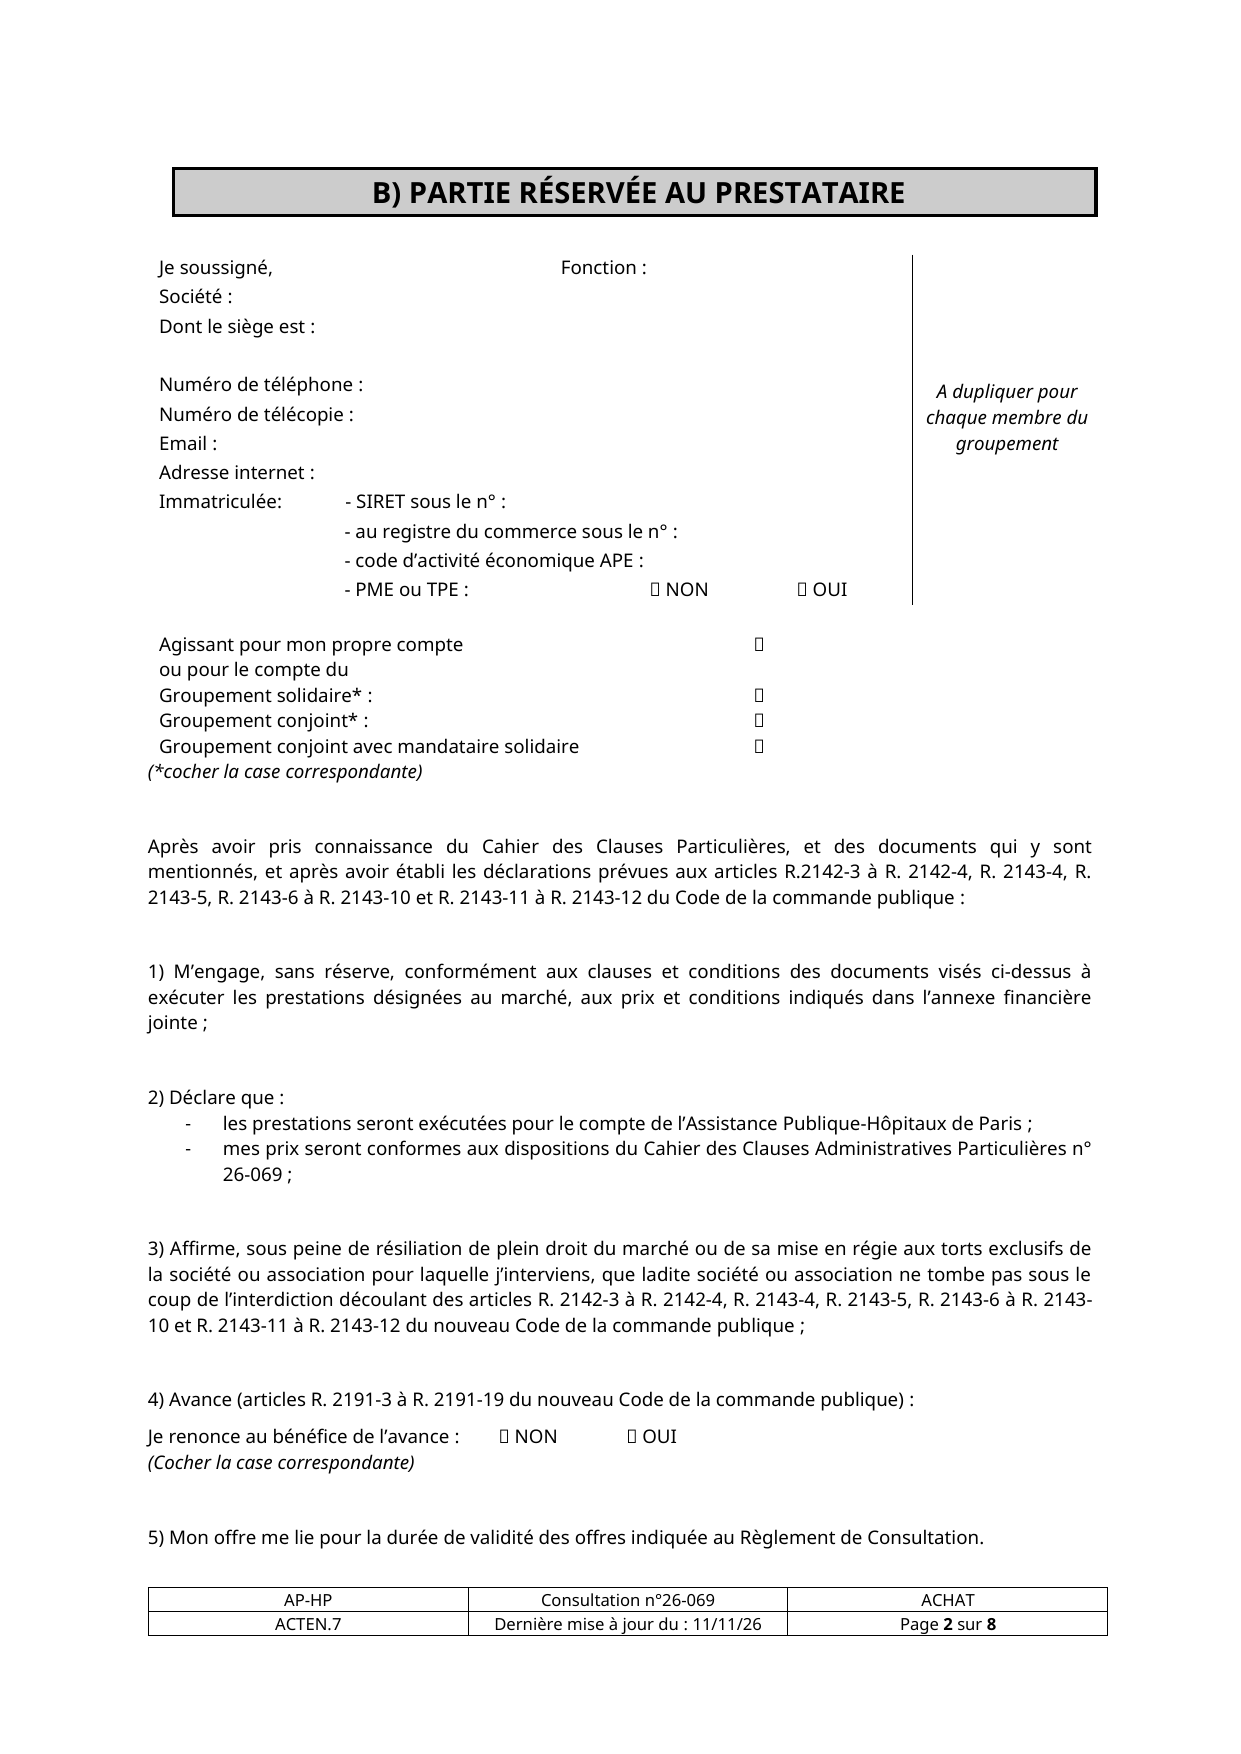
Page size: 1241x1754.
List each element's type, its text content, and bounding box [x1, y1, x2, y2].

list les prestations seront exécutées pour le compte de l’Assistance Publique-Hôpitaux de Paris ; [185, 1110, 1092, 1135]
text 3) Affirme, sous peine de résiliation de plein droit du marché ou de sa mise en régie aux torts exclusifs de la société ou association pour laquelle j’interviens, que ladite société ou association ne tombe pas sous le coup de l’interdiction découlant des articles R. 2142-3 à R. 2142-4, R. 2143-4, R. 2143-5, R. 2143-6 à R. 2143-10 et R. 2143-11 à R. 2143-12 du nouveau Code de la commande publique ; [148, 1235, 1092, 1337]
text 1) M’engage, sans réserve, conformément aux clauses et conditions des documents visés ci-dessus à exécuter les prestations désignées au marché, aux prix et conditions indiqués dans l’annexe financière jointe ; [148, 959, 1092, 1035]
table_cell Groupement conjoint avec mandataire solidaire [148, 733, 738, 758]
text Partie réservée au prestataire [175, 170, 1094, 214]
table_header A dupliquer pour chaque membre du groupement [913, 255, 1104, 605]
table_cell Groupement solidaire* : [148, 682, 738, 707]
table_header Agissant pour mon propre compte ou pour le compte du [148, 631, 738, 682]
text 4) Avance (articles R. 2191-3 à R. 2191-19 du nouveau Code de la commande publique) : [148, 1387, 1092, 1412]
list mes prix seront conformes aux dispositions du Cahier des Clauses Administratives Particulières n° 26-069 ; [185, 1135, 1092, 1186]
table_cell Groupement conjoint* : [148, 708, 738, 733]
table_cell  [738, 708, 779, 733]
text Après avoir pris connaissance du Cahier des Clauses Particulières, et des documents qui y sont mentionnés, et après avoir établi les déclarations prévues aux articles R.2142-3 à R. 2142-4, R. 2143-4, R. 2143-5, R. 2143-6 à R. 2143-10 et R. 2143-11 à R. 2143-12 du Code de la commande publique : [148, 833, 1092, 909]
table_header  [738, 631, 779, 682]
text (*cocher la case correspondante) [148, 758, 1092, 784]
table_cell  [738, 733, 779, 758]
table_header Je soussigné, Fonction : Société : Dont le siège est : Numéro de téléphone : Numéro de télécopie : Email : Adresse internet : Immatriculée: - SIRET sous le n° : - au registre du commerce sous le n° : - code d’activité économique APE : - PME ou TPE :  NON  OUI [148, 255, 912, 605]
text 5) Mon offre me lie pour la durée de validité des offres indiquée au Règlement de Consultation. [148, 1524, 1092, 1549]
table_cell  [738, 682, 779, 707]
text 2) Déclare que : [148, 1084, 1092, 1110]
text Je renonce au bénéfice de l’avance :  NON  OUI [148, 1424, 1092, 1449]
text (Cocher la case correspondante) [148, 1449, 1092, 1475]
